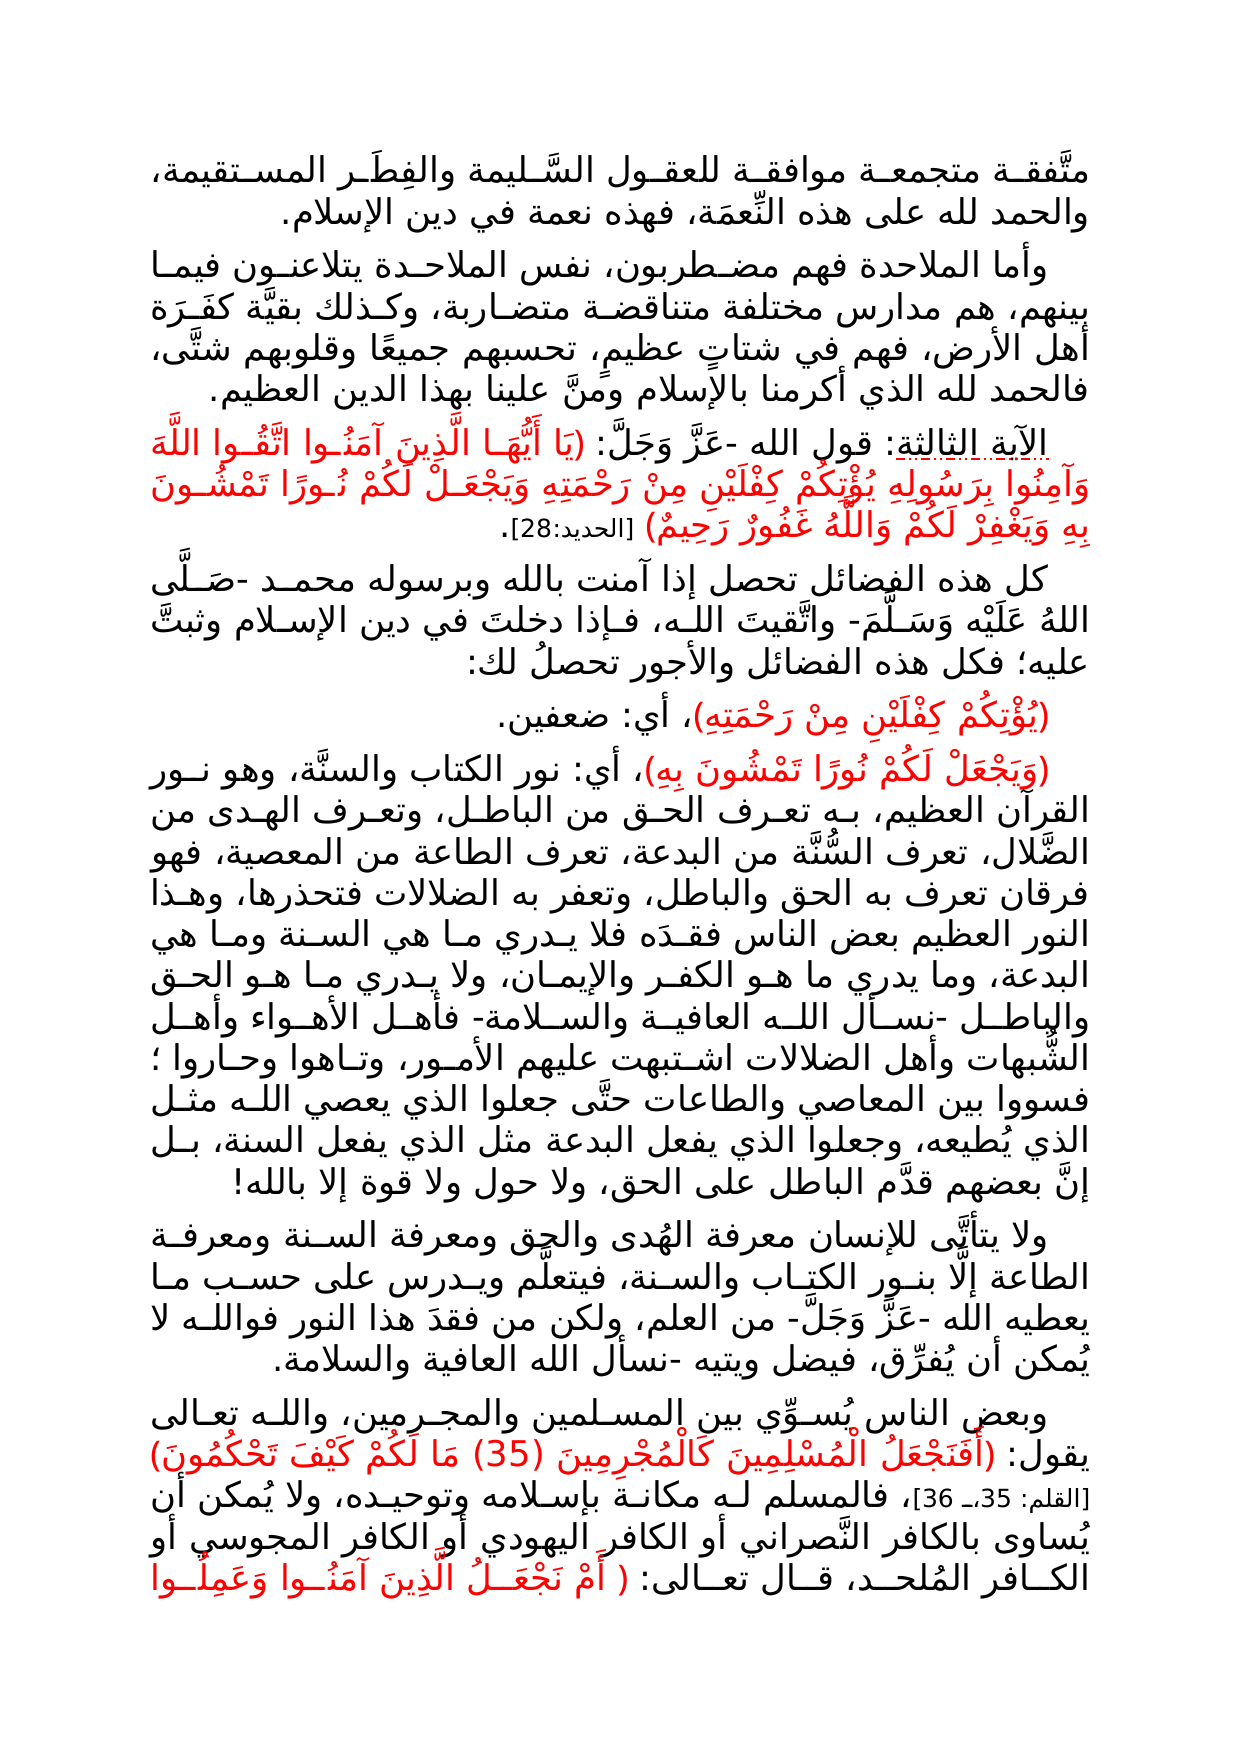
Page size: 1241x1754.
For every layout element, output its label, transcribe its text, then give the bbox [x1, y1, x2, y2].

text ﴿يُؤْتِكُمْ كِفْلَيْنِ مِنْ رَحْمَتِهِ﴾، أي: ضعفين. [150, 695, 1090, 736]
text ولا يتأتَّى للإنسان معرفة الهُدى والحق ومعرفة السنة ومعرفة الطاعة إلَّا بنور الكتاب والسنة، فيتعلَّم ويدرس على حسب ما يعطيه الله -عَزَّ وَجَلَّ- من العلم، ولكن من فقدَ هذا النور فوالله لا يُمكن أن يُفرِّق، فيضل ويتيه -نسأل الله العافية والسلامة. [150, 1215, 1090, 1380]
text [150, 1392, 1090, 1599]
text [150, 150, 1090, 232]
text الآية الثالثة: قول الله -عَزَّ وَجَلَّ: ﴿يَا أَيُّهَا الَّذِينَ آمَنُوا اتَّقُوا اللَّهَ وَآمِنُوا بِرَسُولِهِ يُؤْتِكُمْ كِفْلَيْنِ مِنْ رَحْمَتِهِ وَيَجْعَلْ لَكُمْ نُورًا تَمْشُونَ بِهِ وَيَغْفِرْ لَكُمْ وَاللَّهُ غَفُورٌ رَحِيمٌ﴾ [الحديد:28]. [150, 422, 1090, 546]
text كل هذه الفضائل تحصل إذا آمنت بالله وبرسوله محمد -صَلَّى اللهُ عَلَيْه وَسَلَّمَ- واتَّقيتَ الله، فإذا دخلتَ في دين الإسلام وثبتَّ عليه؛ فكل هذه الفضائل والأجور تحصلُ لك: [150, 559, 1090, 682]
text وأما الملاحدة فهم مضطربون، نفس الملاحدة يتلاعنون فيما بينهم، هم مدارس مختلفة متناقضة متضاربة، وكذلك بقيَّة كفَرَة أهل الأرض، فهم في شتاتٍ عظيمٍ، تحسبهم جميعًا وقلوبهم شتَّى، فالحمد لله الذي أكرمنا بالإسلام ومنَّ علينا بهذا الدين العظيم. [150, 245, 1090, 410]
text ﴿وَيَجْعَلْ لَكُمْ نُورًا تَمْشُونَ بِهِ﴾، أي: نور الكتاب والسنَّة، وهو نور القرآن العظيم، به تعرف الحق من الباطل، وتعرف الهدى من الضَّلال، تعرف السُّنَّة من البدعة، تعرف الطاعة من المعصية، فهو فرقان تعرف به الحق والباطل، وتعفر به الضلالات فتحذرها، وهذا النور العظيم بعض الناس فقدَه فلا يدري ما هي السنة وما هي البدعة، وما يدري ما هو الكفر والإيمان، ولا يدري ما هو الحق والباطل -نسأل الله العافية والسلامة- فأهل الأهواء وأهل الشُّبهات وأهل الضلالات اشتبهت عليهم الأمور، وتاهوا وحاروا ؛ فسووا بين المعاصي والطاعات حتَّى جعلوا الذي يعصي الله مثل الذي يُطيعه، وجعلوا الذي يفعل البدعة مثل الذي يفعل السنة، بل إنَّ بعضهم قدَّم الباطل على الحق، ولا حول ولا قوة إلا بالله! [150, 749, 1090, 1202]
